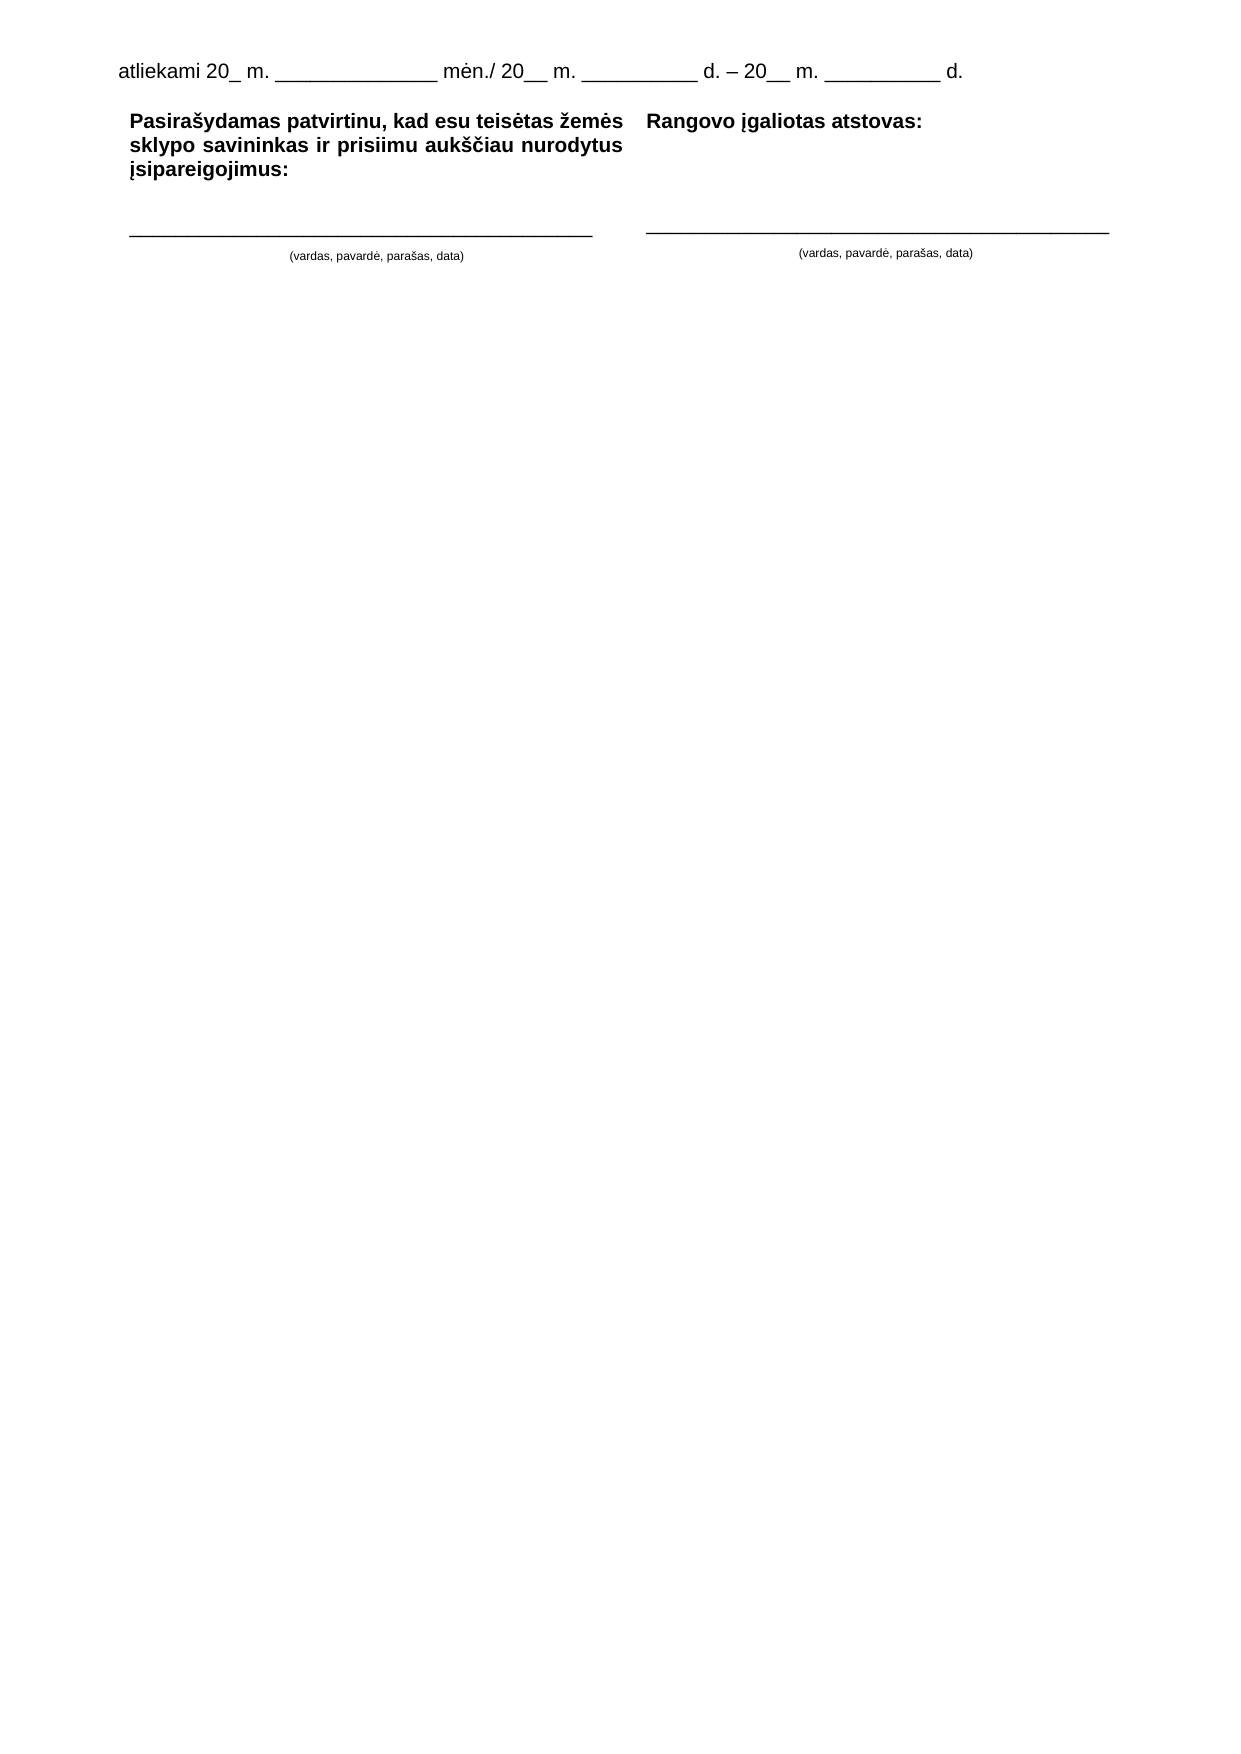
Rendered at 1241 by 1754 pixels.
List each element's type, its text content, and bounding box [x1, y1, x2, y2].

table_header Rangovo įgaliotas atstovas: ________________________________________ (vardas, pavardė, parašas, data) [635, 109, 1136, 286]
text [118, 59, 1152, 83]
table_header Pasirašydamas patvirtinu, kad esu teisėtas žemės sklypo savininkas ir prisiimu aukščiau nurodytus įsipareigojimus: ________________________________________ (vardas, pavardė, parašas, data) [118, 109, 635, 286]
